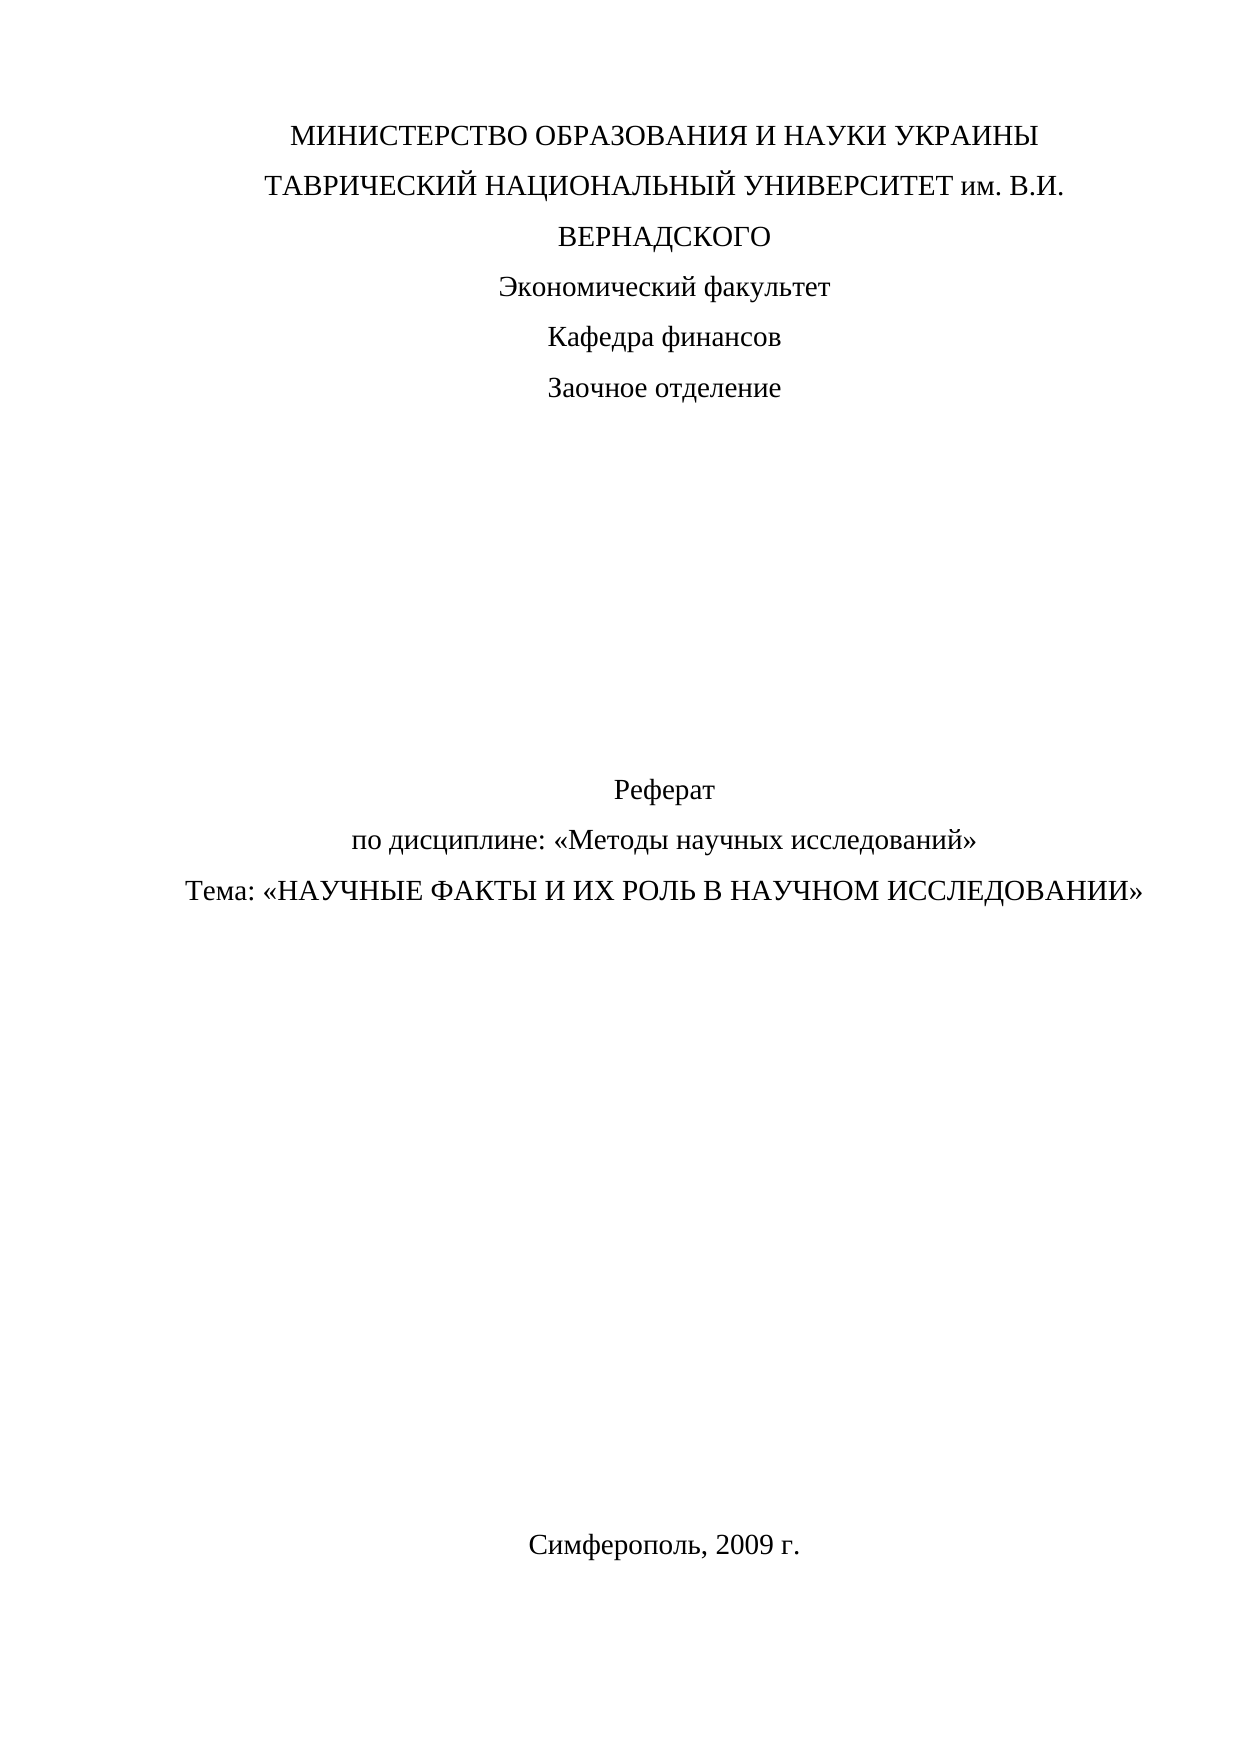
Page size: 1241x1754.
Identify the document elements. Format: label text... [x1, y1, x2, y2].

text Тема: «НАУЧНЫЕ ФАКТЫ И ИХ РОЛЬ В НАУЧНОМ ИССЛЕДОВАНИИ» [177, 873, 1152, 906]
text Экономический факультет [177, 269, 1152, 303]
text ТАВРИЧЕСКИЙ НАЦИОНАЛЬНЫЙ УНИВЕРСИТЕТ им. В.И. ВЕРНАДСКОГО [177, 168, 1152, 252]
text Заочное отделение [177, 370, 1152, 403]
text Кафедра финансов [177, 319, 1152, 353]
text МИНИСТЕРСТВО ОБРАЗОВАНИЯ И НАУКИ УКРАИНЫ [177, 118, 1152, 152]
text Реферат [177, 772, 1152, 806]
text по дисциплине: «Методы научных исследований» [177, 822, 1152, 856]
text Симферополь, 2009 г. [177, 1527, 1152, 1560]
